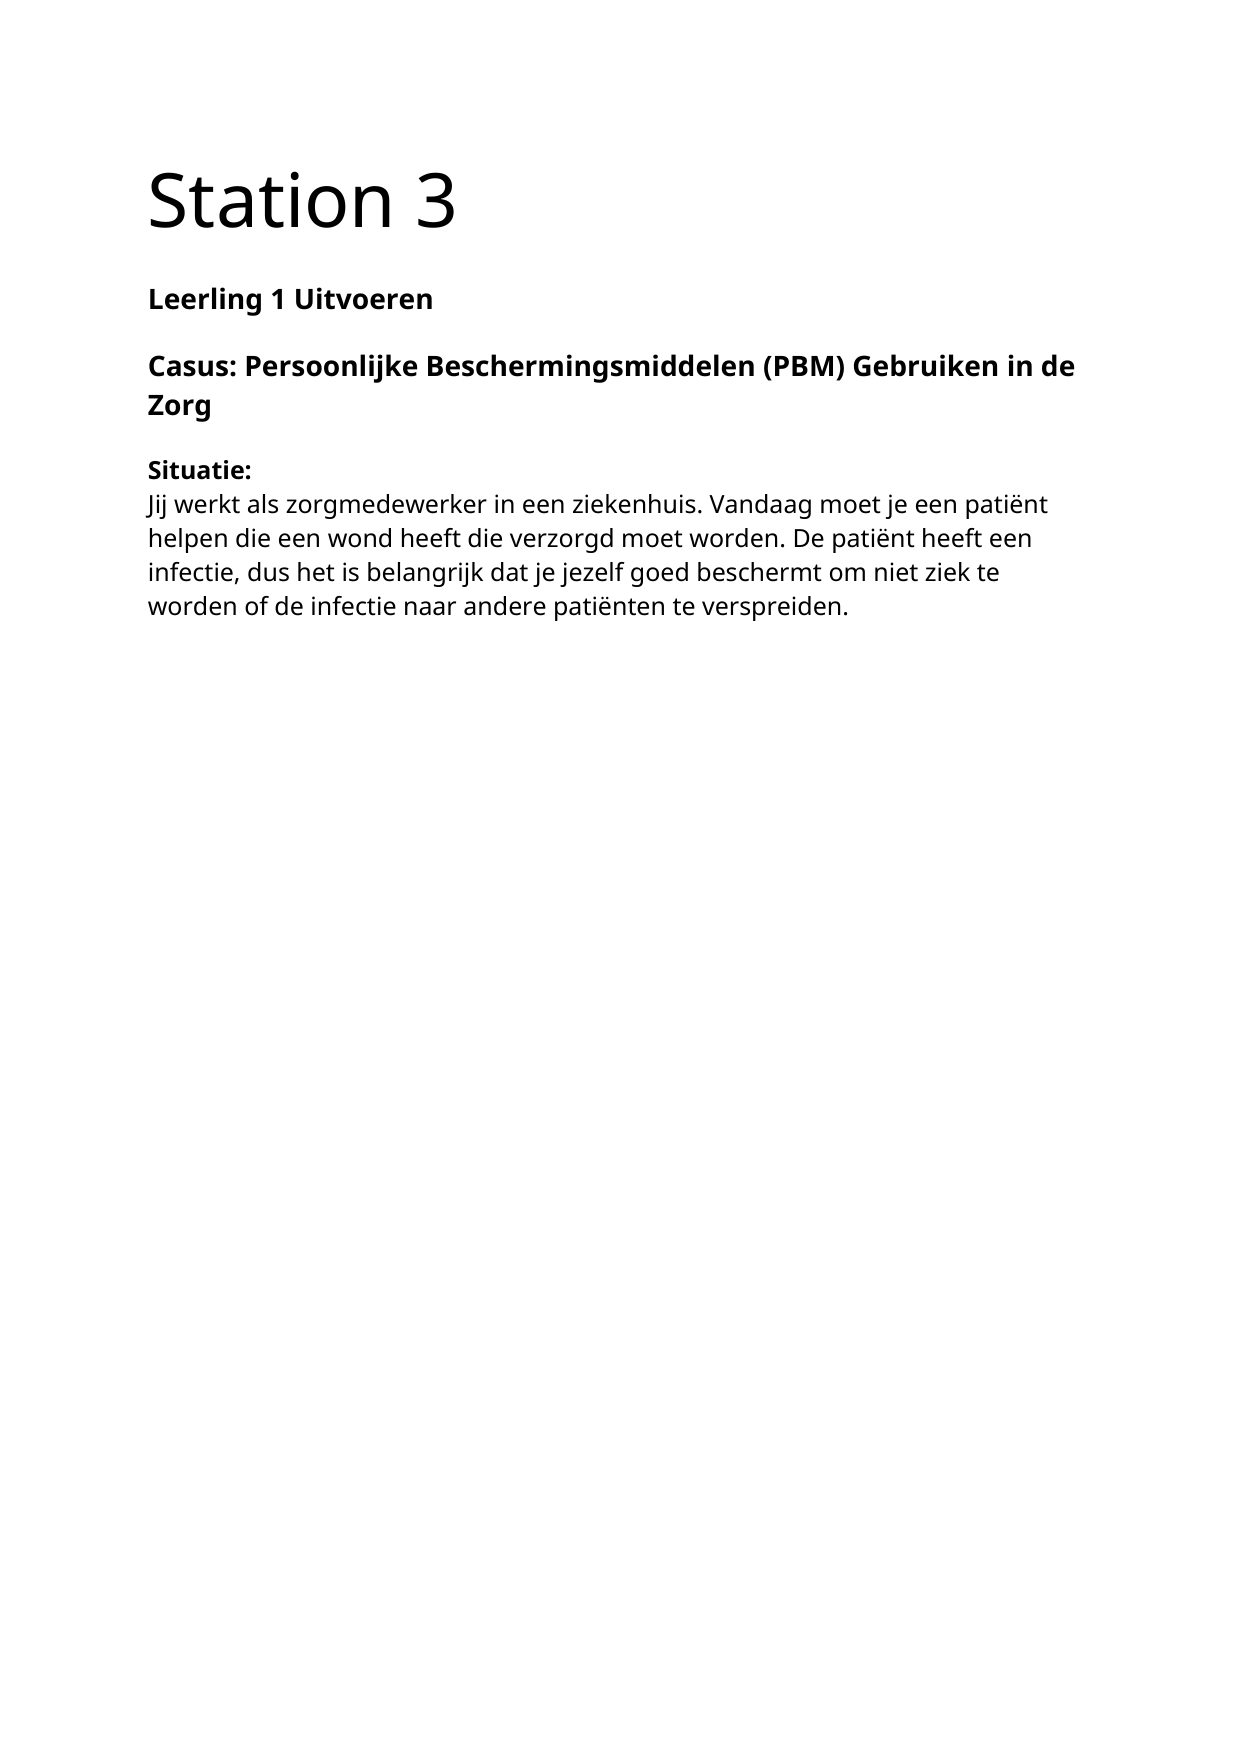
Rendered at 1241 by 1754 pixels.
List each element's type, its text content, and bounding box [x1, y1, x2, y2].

text Station 3 [148, 148, 1093, 250]
text Casus: Persoonlijke Beschermingsmiddelen (PBM) Gebruiken in de Zorg [148, 346, 1093, 423]
text Leerling 1 Uitvoeren [148, 279, 1093, 317]
text Situatie: Jij werkt als zorgmedewerker in een ziekenhuis. Vandaag moet je een patiënt helpen die een wond heeft die verzorgd moet worden. De patiënt heeft een infectie, dus het is belangrijk dat je jezelf goed beschermt om niet ziek te worden of de infectie naar andere patiënten te verspreiden. [148, 452, 1093, 623]
